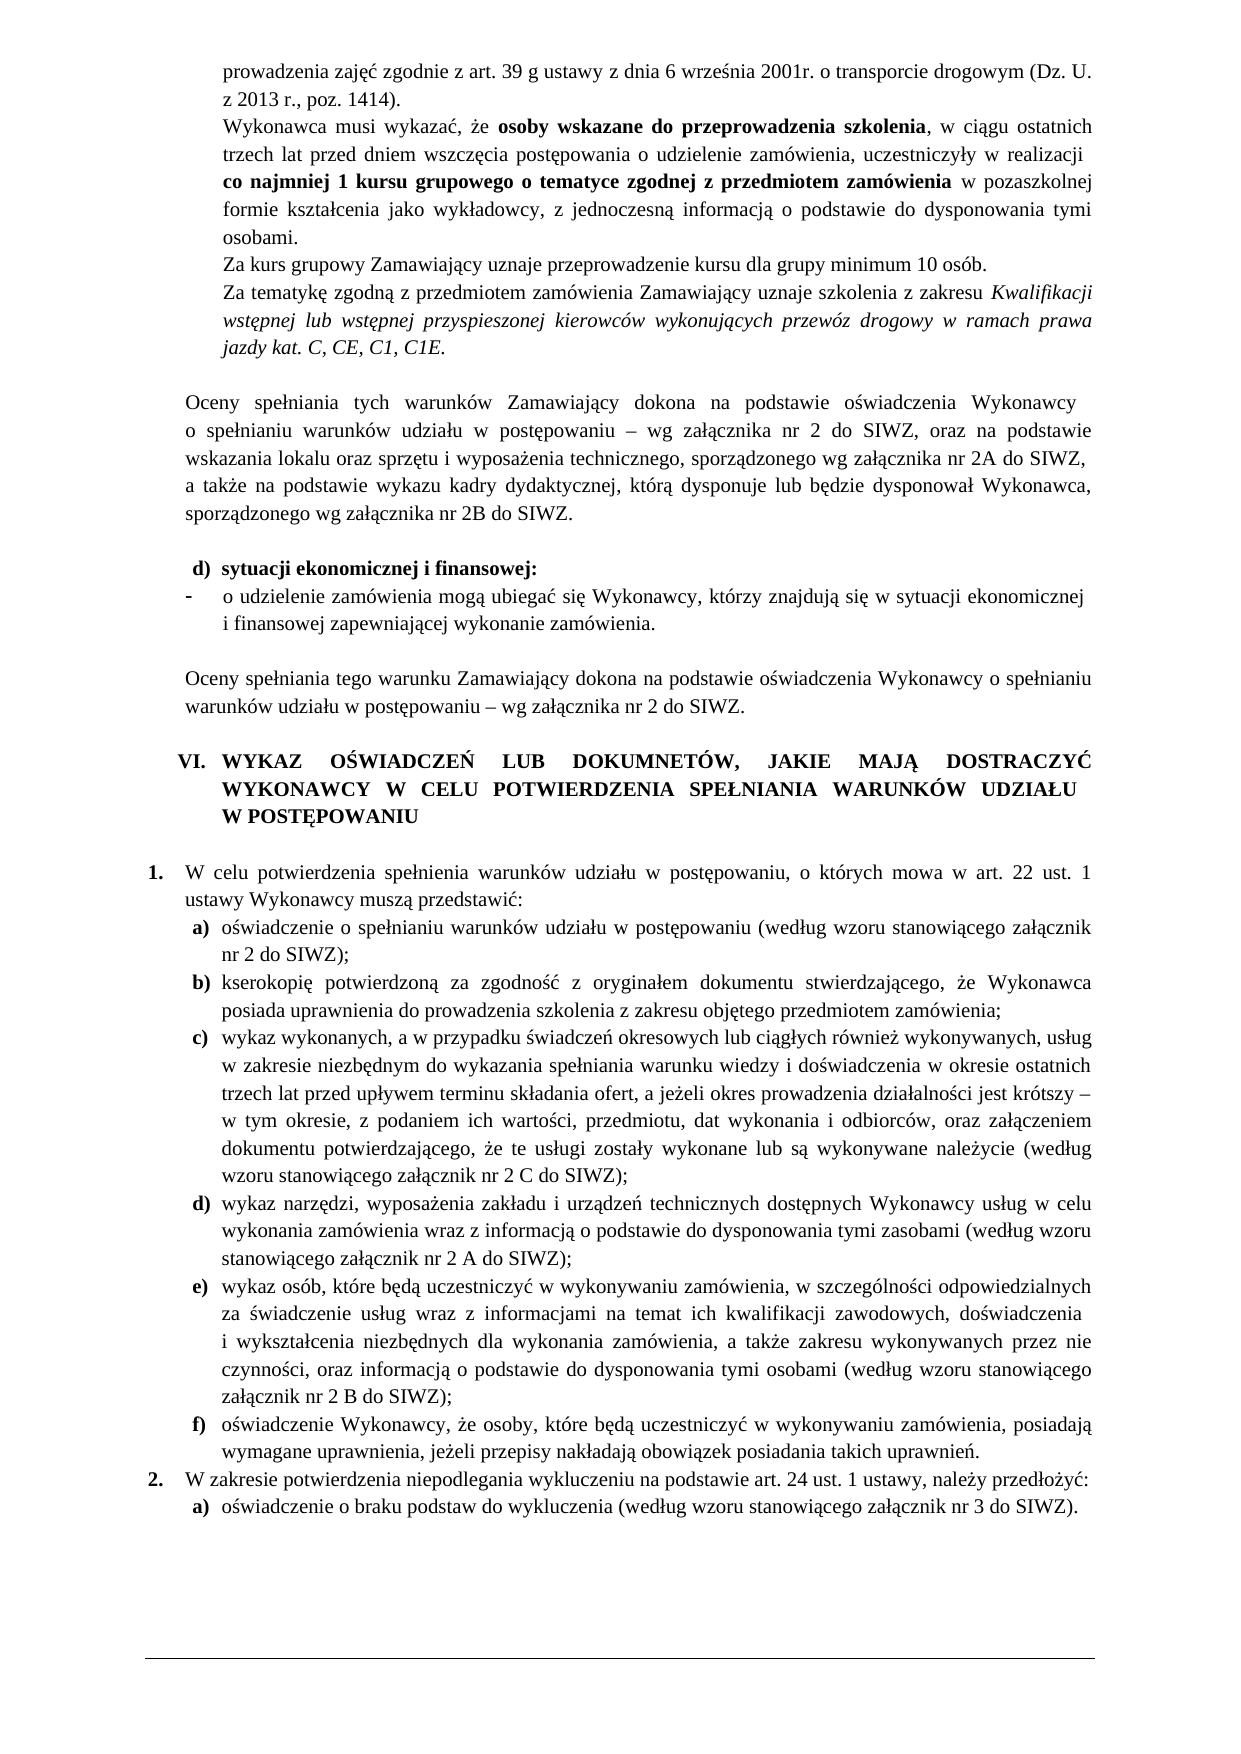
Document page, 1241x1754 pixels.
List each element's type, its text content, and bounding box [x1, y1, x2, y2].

list wykaz wykonanych, a w przypadku świadczeń okresowych lub ciągłych również wykonywanych, usług w zakresie niezbędnym do wykazania spełniania warunku wiedzy i doświadczenia w okresie ostatnich trzech lat przed upływem terminu składania ofert, a jeżeli okres prowadzenia działalności jest krótszy – w tym okresie, z podaniem ich wartości, przedmiotu, dat wykonania i odbiorców, oraz załączeniem dokumentu potwierdzającego, że te usługi zostały wykonane lub są wykonywane należycie (według wzoru stanowiącego załącznik nr 2 C do SIWZ); [192, 1025, 1093, 1187]
list oświadczenie Wykonawcy, że osoby, które będą uczestniczyć w wykonywaniu zamówienia, posiadają wymagane uprawnienia, jeżeli przepisy nakładają obowiązek posiadania takich uprawnień. [192, 1412, 1093, 1463]
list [185, 59, 1093, 111]
list wykaz narzędzi, wyposażenia zakładu i urządzeń technicznych dostępnych Wykonawcy usług w celu wykonania zamówienia wraz z informacją o podstawie do dysponowania tymi zasobami (według wzoru stanowiącego załącznik nr 2 A do SIWZ); [192, 1191, 1093, 1270]
list WYKAZ OŚWIADCZEŃ LUB DOKUMNETÓW, JAKIE MAJĄ DOSTRACZYĆ WYKONAWCY W CELU POTWIERDZENIA SPEŁNIANIA WARUNKÓW UDZIAŁU W POSTĘPOWANIU [177, 749, 1093, 828]
list W zakresie potwierdzenia niepodlegania wykluczeniu na podstawie art. 24 ust. 1 ustawy, należy przedłożyć: [148, 1467, 1093, 1491]
list W celu potwierdzenia spełnienia warunków udziału w postępowaniu, o których mowa w art. 22 ust. 1 ustawy Wykonawcy muszą przedstawić: [148, 859, 1093, 911]
list sytuacji ekonomicznej i finansowej: [192, 556, 1093, 580]
list Wykonawca musi wykazać, że osoby wskazane do przeprowadzenia szkolenia, w ciągu ostatnich trzech lat przed dniem wszczęcia postępowania o udzielenie zamówienia, uczestniczyły w realizacji co najmniej 1 kursu grupowego o tematyce zgodnej z przedmiotem zamówienia w pozaszkolnej formie kształcenia jako wykładowcy, z jednoczesną informacją o podstawie do dysponowania tymi osobami. [223, 114, 1093, 249]
list o udzielenie zamówienia mogą ubiegać się Wykonawcy, którzy znajdują się w sytuacji ekonomicznej i finansowej zapewniającej wykonanie zamówienia. [185, 583, 1093, 635]
list wykaz osób, które będą uczestniczyć w wykonywaniu zamówienia, w szczególności odpowiedzialnych za świadczenie usług wraz z informacjami na temat ich kwalifikacji zawodowych, doświadczenia i wykształcenia niezbędnych dla wykonania zamówienia, a także zakresu wykonywanych przez nie czynności, oraz informacją o podstawie do dysponowania tymi osobami (według wzoru stanowiącego załącznik nr 2 B do SIWZ); [192, 1274, 1093, 1408]
list Za kurs grupowy Zamawiający uznaje przeprowadzenie kursu dla grupy minimum 10 osób. [223, 252, 1093, 276]
list oświadczenie o spełnianiu warunków udziału w postępowaniu (według wzoru stanowiącego załącznik nr 2 do SIWZ); [192, 915, 1093, 966]
list oświadczenie o braku podstaw do wykluczenia (według wzoru stanowiącego załącznik nr 3 do SIWZ). [192, 1494, 1093, 1518]
text Oceny spełniania tego warunku Zamawiający dokona na podstawie oświadczenia Wykonawcy o spełnianiu warunków udziału w postępowaniu – wg załącznika nr 2 do SIWZ. [185, 666, 1093, 718]
list Oceny spełniania tych warunków Zamawiający dokona na podstawie oświadczenia Wykonawcy o spełnianiu warunków udziału w postępowaniu – wg załącznika nr 2 do SIWZ, oraz na podstawie wskazania lokalu oraz sprzętu i wyposażenia technicznego, sporządzonego wg załącznika nr 2A do SIWZ, a także na podstawie wykazu kadry dydaktycznej, którą dysponuje lub będzie dysponował Wykonawca, sporządzonego wg załącznika nr 2B do SIWZ. [185, 390, 1093, 525]
text Za tematykę zgodną z przedmiotem zamówienia Zamawiający uznaje szkolenia z zakresu Kwalifikacji wstępnej lub wstępnej przyspieszonej kierowców wykonujących przewóz drogowy w ramach prawa jazdy kat. C, CE, C1, C1E. [223, 280, 1093, 359]
list kserokopię potwierdzoną za zgodność z oryginałem dokumentu stwierdzającego, że Wykonawca posiada uprawnienia do prowadzenia szkolenia z zakresu objętego przedmiotem zamówienia; [192, 970, 1093, 1022]
